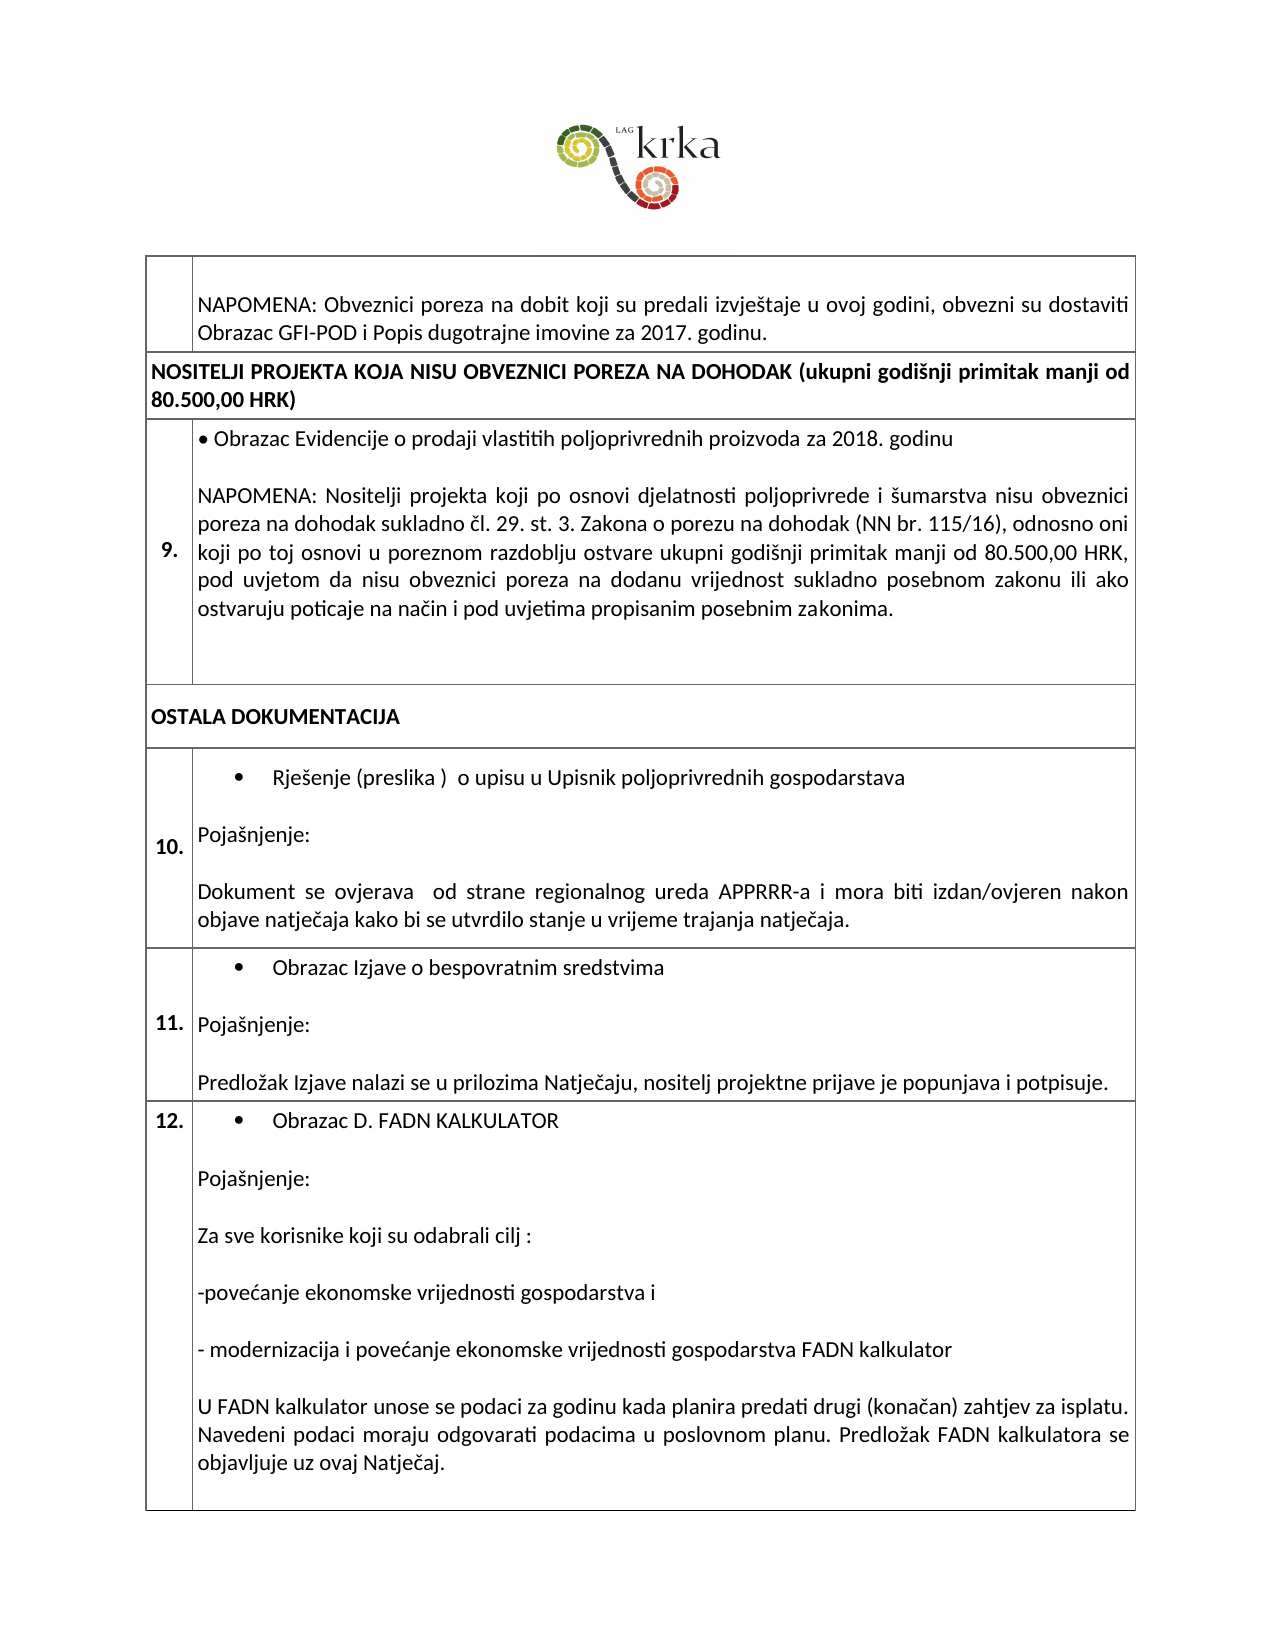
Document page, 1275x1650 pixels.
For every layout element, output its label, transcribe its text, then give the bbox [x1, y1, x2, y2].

table_cell NOSITELJI PROJEKTA KOJA NISU OBVEZNICI POREZA NA DOHODAK (ukupni godišnji primitak manji od 80.500,00 HRK) [147, 353, 1135, 418]
picture [536, 73, 739, 255]
table_cell Rješenje (preslika ) o upisu u Upisnik poljoprivrednih gospodarstava Pojašnjenje: Dokument se ovjerava od strane regionalnog ureda APPRRR-a i mora biti izdan/ovjeren nakon objave natječaja kako bi se utvrdilo stanje u vrijeme trajanja natječaja. [193, 749, 1135, 947]
table_cell Obrazac Izjave o bespovratnim sredstvima Pojašnjenje: Predložak Izjave nalazi se u prilozima Natječaju, nositelj projektne prijave je popunjava i potpisuje. [193, 949, 1135, 1100]
table_cell 8. [147, 257, 192, 351]
table_cell 9. [147, 420, 192, 683]
table_cell 11. [147, 949, 192, 1100]
table_cell 12. [147, 1102, 192, 1510]
table_cell OSTALA DOKUMENTACIJA [147, 685, 1135, 747]
table_cell 10. [147, 749, 192, 947]
table_cell • Obrazac Evidencije o prodaji vlastitih poljoprivrednih proizvoda za 2018. godinu NAPOMENA: Nositelji projekta koji po osnovi djelatnosti poljoprivrede i šumarstva nisu obveznici poreza na dohodak sukladno čl. 29. st. 3. Zakona o porezu na dohodak (NN br. 115/16), odnosno oni koji po toj osnovi u poreznom razdoblju ostvare ukupni godišnji primitak manji od 80.500,00 HRK, pod uvjetom da nisu obveznici poreza na dodanu vrijednost sukladno posebnom zakonu ili ako ostvaruju poticaje na način i pod uvjetima propisanim posebnim zakonima. [193, 420, 1135, 683]
